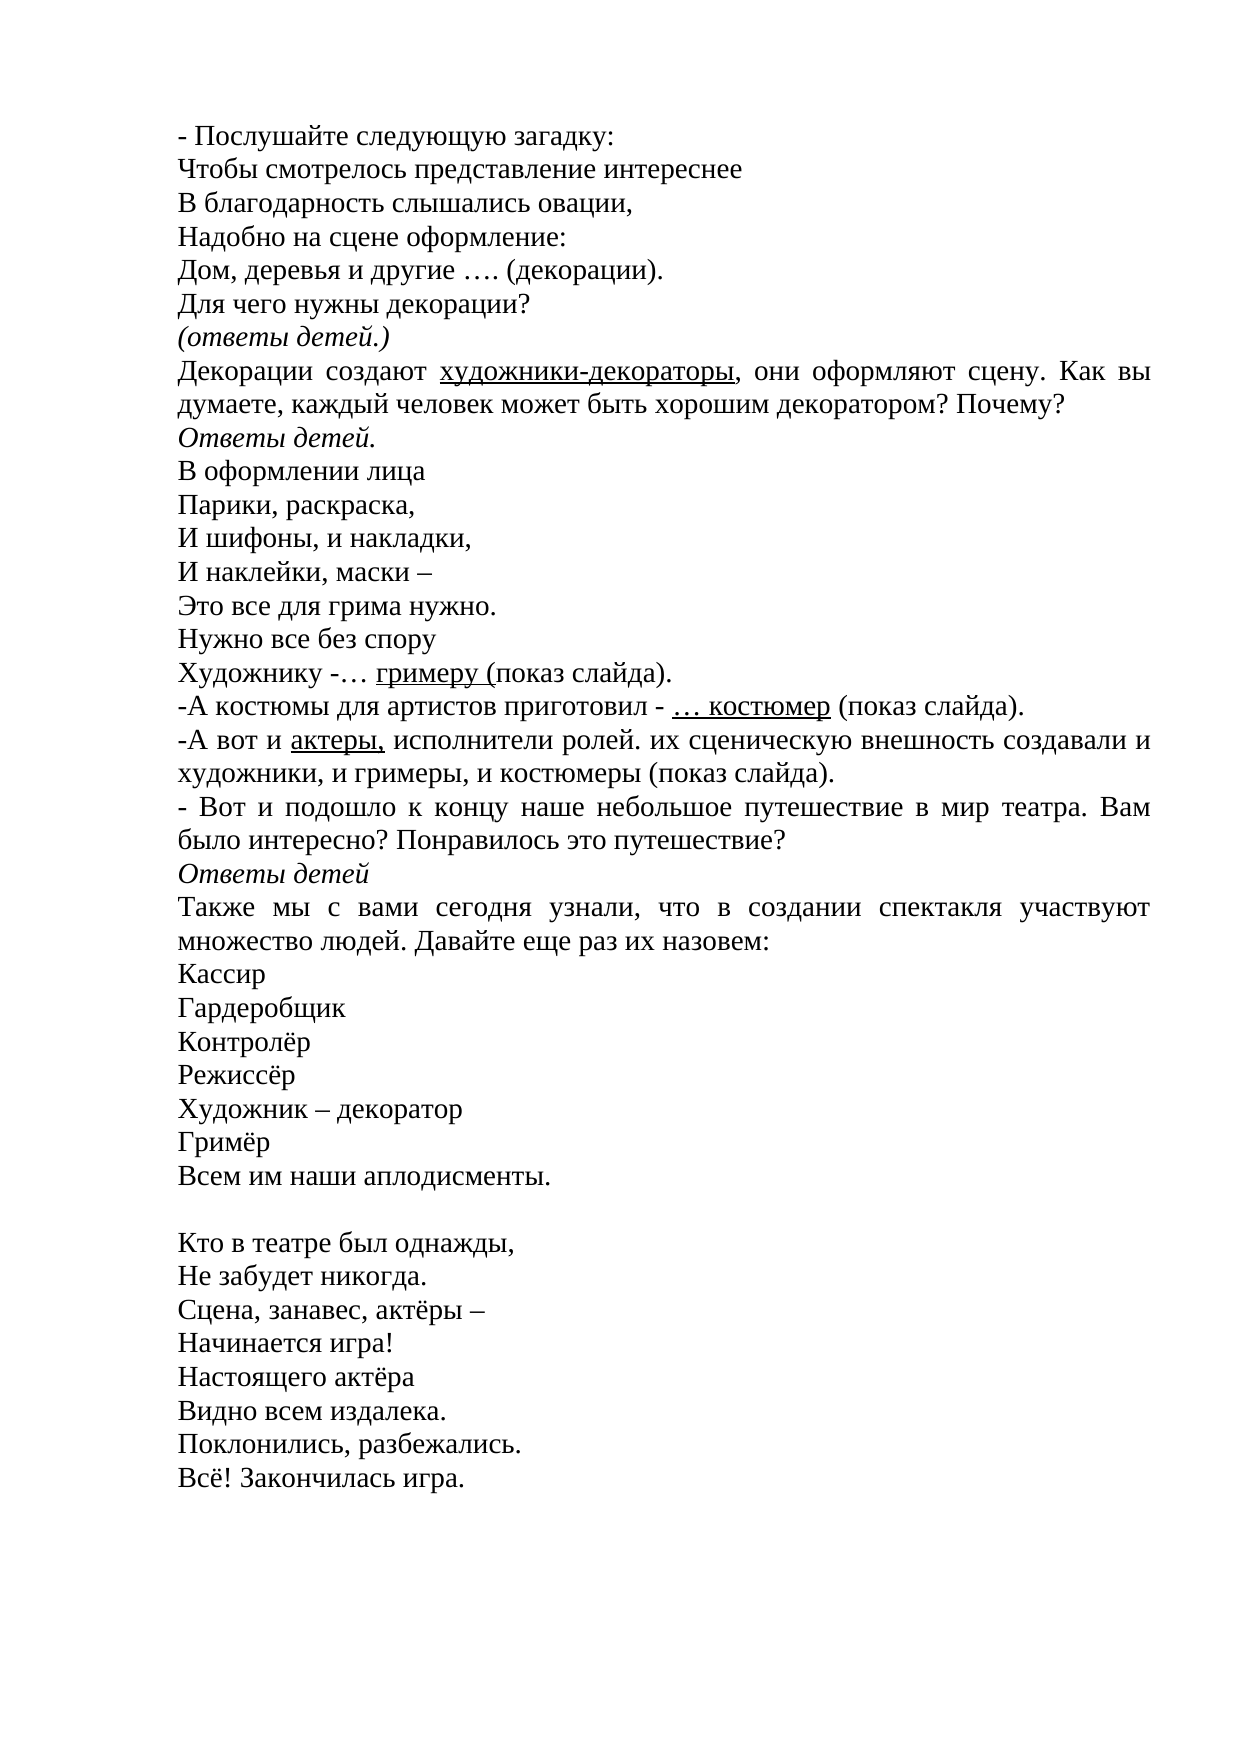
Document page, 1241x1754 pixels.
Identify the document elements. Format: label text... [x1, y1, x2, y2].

text Начинается игра! [177, 1326, 1152, 1359]
text Это все для грима нужно. [177, 588, 1152, 621]
text Контролёр [177, 1024, 1152, 1057]
text Художнику -… гримеру (показ слайда). [177, 655, 1152, 688]
text Чтобы смотрелось представление интереснее [177, 152, 1152, 185]
text Ответы детей. [177, 420, 1152, 453]
text Всё! Закончилась игра. [177, 1460, 1152, 1493]
text Всем им наши аплодисменты. [177, 1158, 1152, 1191]
text Настоящего актёра [177, 1359, 1152, 1393]
text И шифоны, и накладки, [177, 521, 1152, 554]
text Режиссёр [177, 1057, 1152, 1091]
text И наклейки, маски – [177, 554, 1152, 588]
text Дом, деревья и другие …. (декорации). [177, 252, 1152, 286]
text Декорации создают художники-декораторы, они оформляют сцену. Как вы думаете, каждый человек может быть хорошим декоратором? Почему? [177, 353, 1152, 420]
text Художник – декоратор [177, 1091, 1152, 1124]
text Нужно все без спору [177, 621, 1152, 655]
text Поклонились, разбежались. [177, 1426, 1152, 1460]
text -А вот и актеры, исполнители ролей. их сценическую внешность создавали и художники, и гримеры, и костюмеры (показ слайда). [177, 722, 1152, 789]
text Гардеробщик [177, 990, 1152, 1024]
text Также мы с вами сегодня узнали, что в создании спектакля участвуют множество людей. Давайте еще раз их назовем: [177, 889, 1152, 957]
text Сцена, занавес, актёры – [177, 1292, 1152, 1326]
text В благодарность слышались овации, [177, 185, 1152, 219]
text Парики, раскраска, [177, 487, 1152, 521]
text В оформлении лица [177, 453, 1152, 487]
text -А костюмы для артистов приготовил - … костюмер (показ слайда). [177, 688, 1152, 722]
text (ответы детей.) [177, 319, 1152, 353]
text Надобно на сцене оформление: [177, 219, 1152, 252]
text Для чего нужны декорации? [177, 286, 1152, 319]
text - Послушайте следующую загадку: [177, 118, 1152, 152]
text Видно всем издалека. [177, 1393, 1152, 1426]
text Ответы детей [177, 856, 1152, 889]
text - Вот и подошло к концу наше небольшое путешествие в мир театра. Вам было интересно? Понравилось это путешествие? [177, 789, 1152, 856]
text Кто в театре был однажды, [177, 1225, 1152, 1258]
text Кассир [177, 957, 1152, 990]
text Гримёр [177, 1124, 1152, 1158]
text Не забудет никогда. [177, 1258, 1152, 1292]
